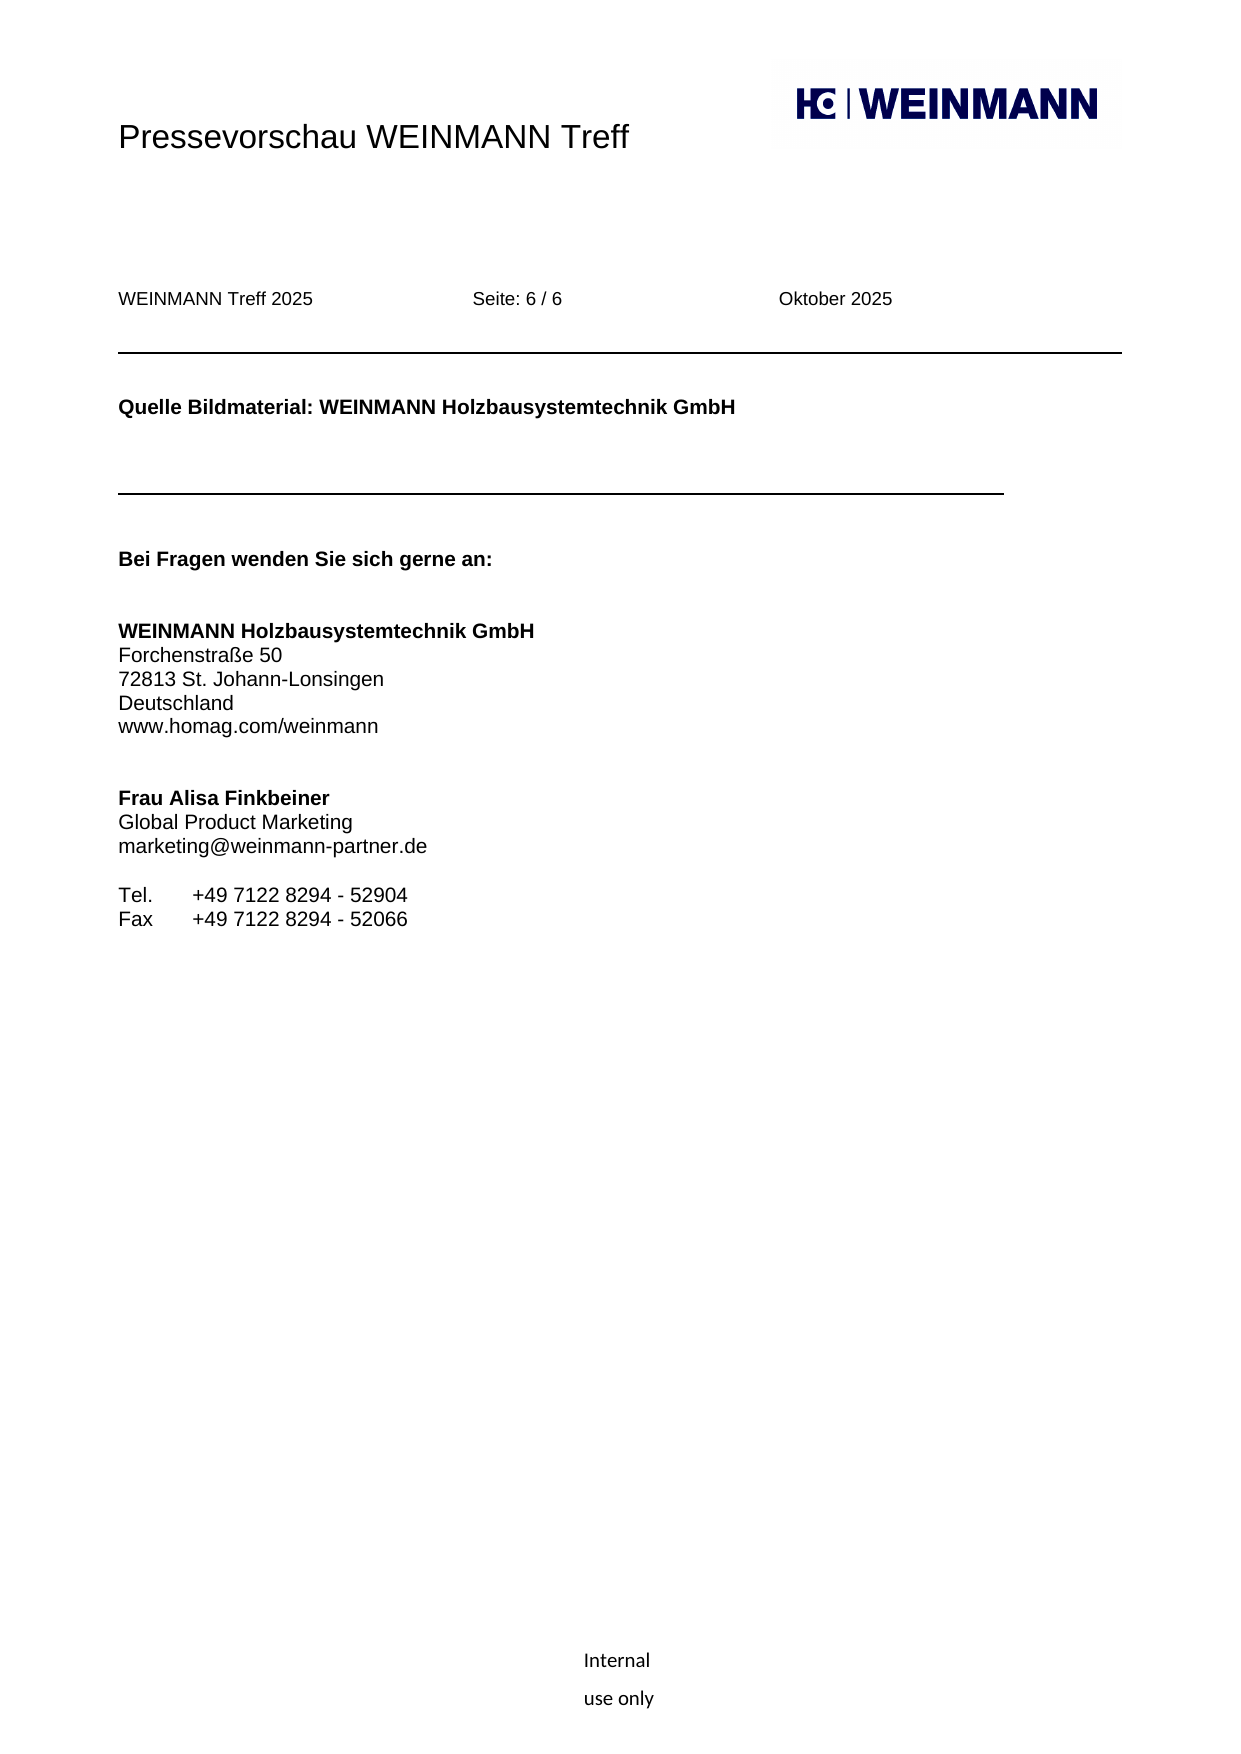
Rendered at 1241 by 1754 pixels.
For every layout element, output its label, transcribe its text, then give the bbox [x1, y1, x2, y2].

picture [771, 59, 1123, 149]
subtitle Global Product Marketing [118, 810, 1004, 834]
subtitle Frau Alisa Finkbeiner [118, 786, 1004, 810]
subtitle Deutschland [118, 690, 1004, 714]
text marketing@weinmann-partner.de [118, 834, 1004, 858]
text Quelle Bildmaterial: WEINMANN Holzbausystemtechnik GmbH [118, 395, 1004, 419]
subtitle 72813 St. Johann-Lonsingen [118, 666, 1004, 690]
subtitle Tel. +49 7122 8294 - 52904 [118, 882, 1004, 906]
subtitle Bei Fragen wenden Sie sich gerne an: [118, 547, 1004, 571]
subtitle WEINMANN Holzbausystemtechnik GmbH [118, 618, 1004, 642]
subtitle Fax +49 7122 8294 - 52066 [118, 906, 1004, 930]
subtitle www.homag.com/weinmann [118, 714, 1004, 738]
subtitle Forchenstraße 50 [118, 642, 1004, 666]
